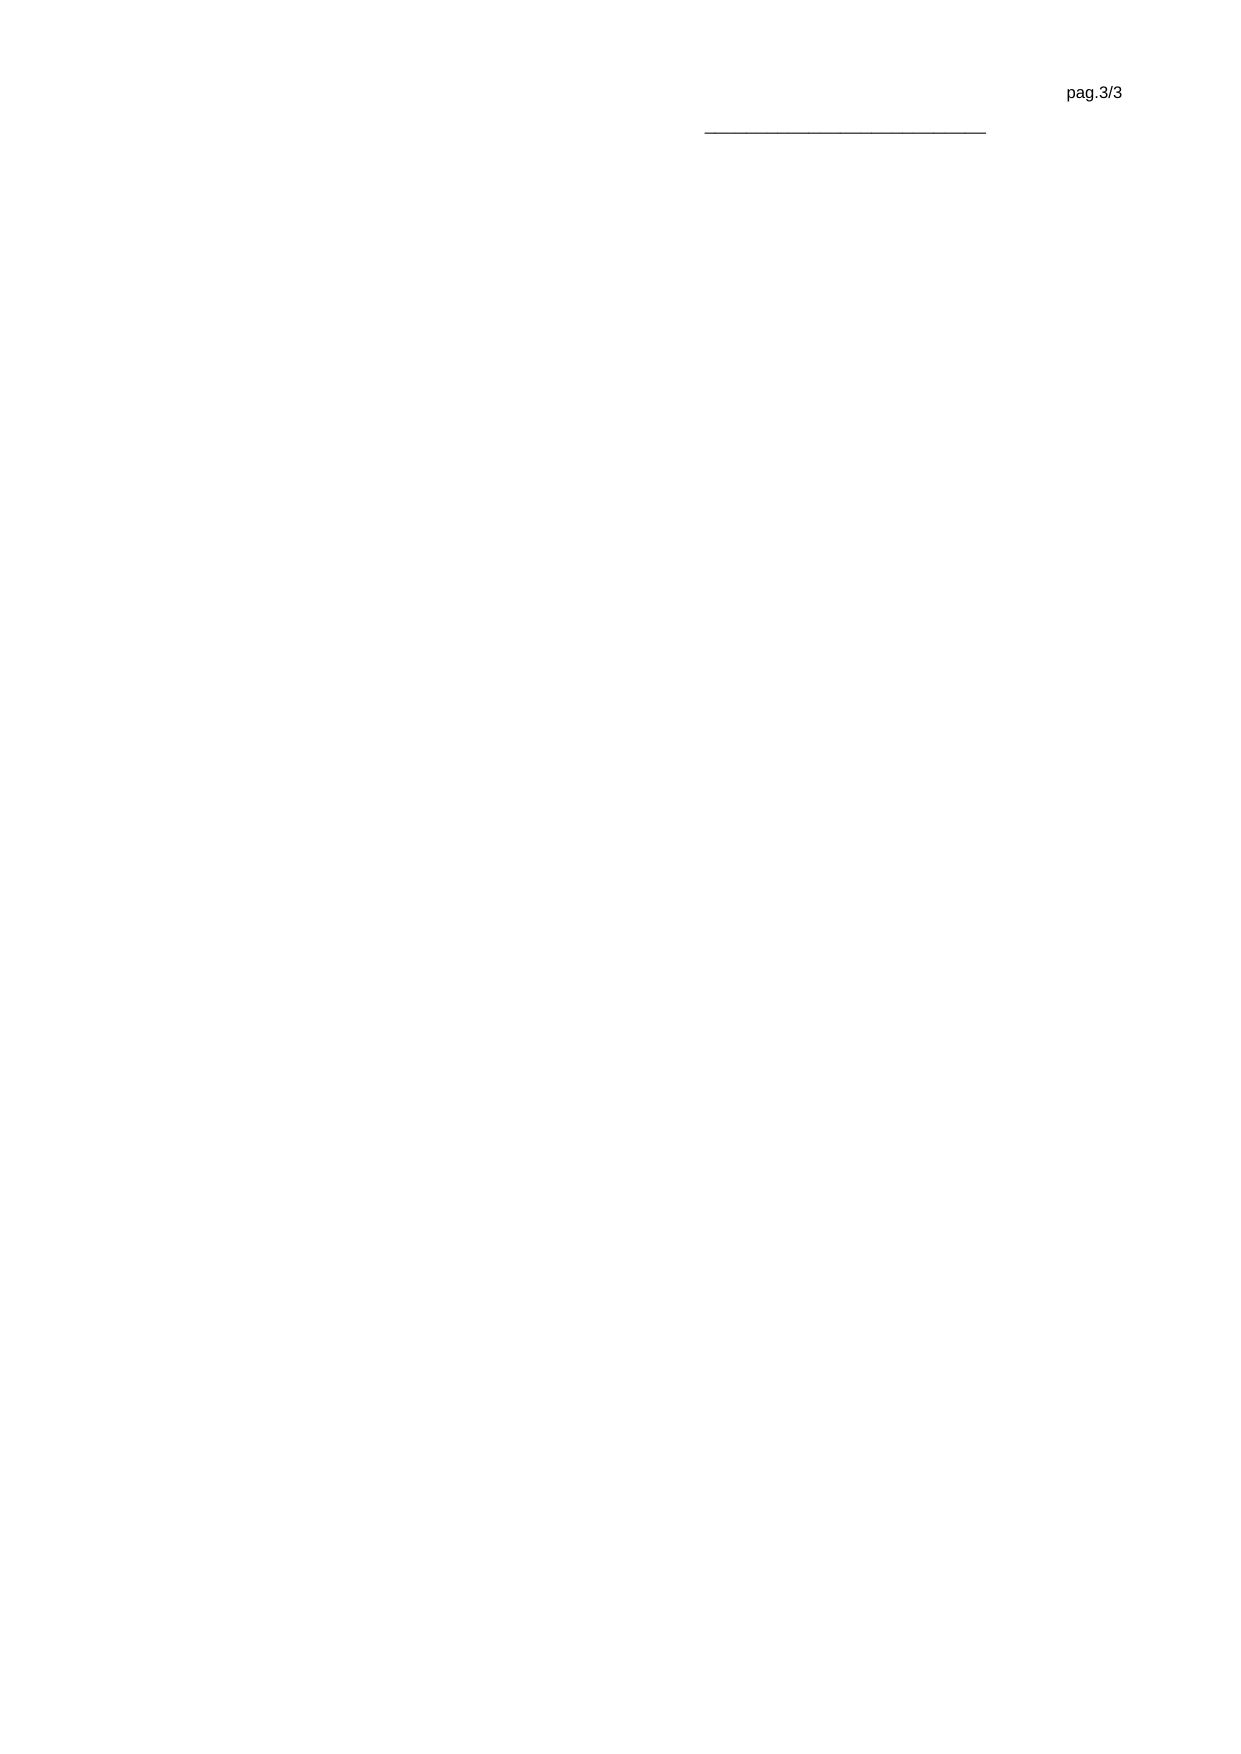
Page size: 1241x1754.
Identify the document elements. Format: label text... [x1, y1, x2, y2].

text ___________________________ [568, 112, 1122, 136]
